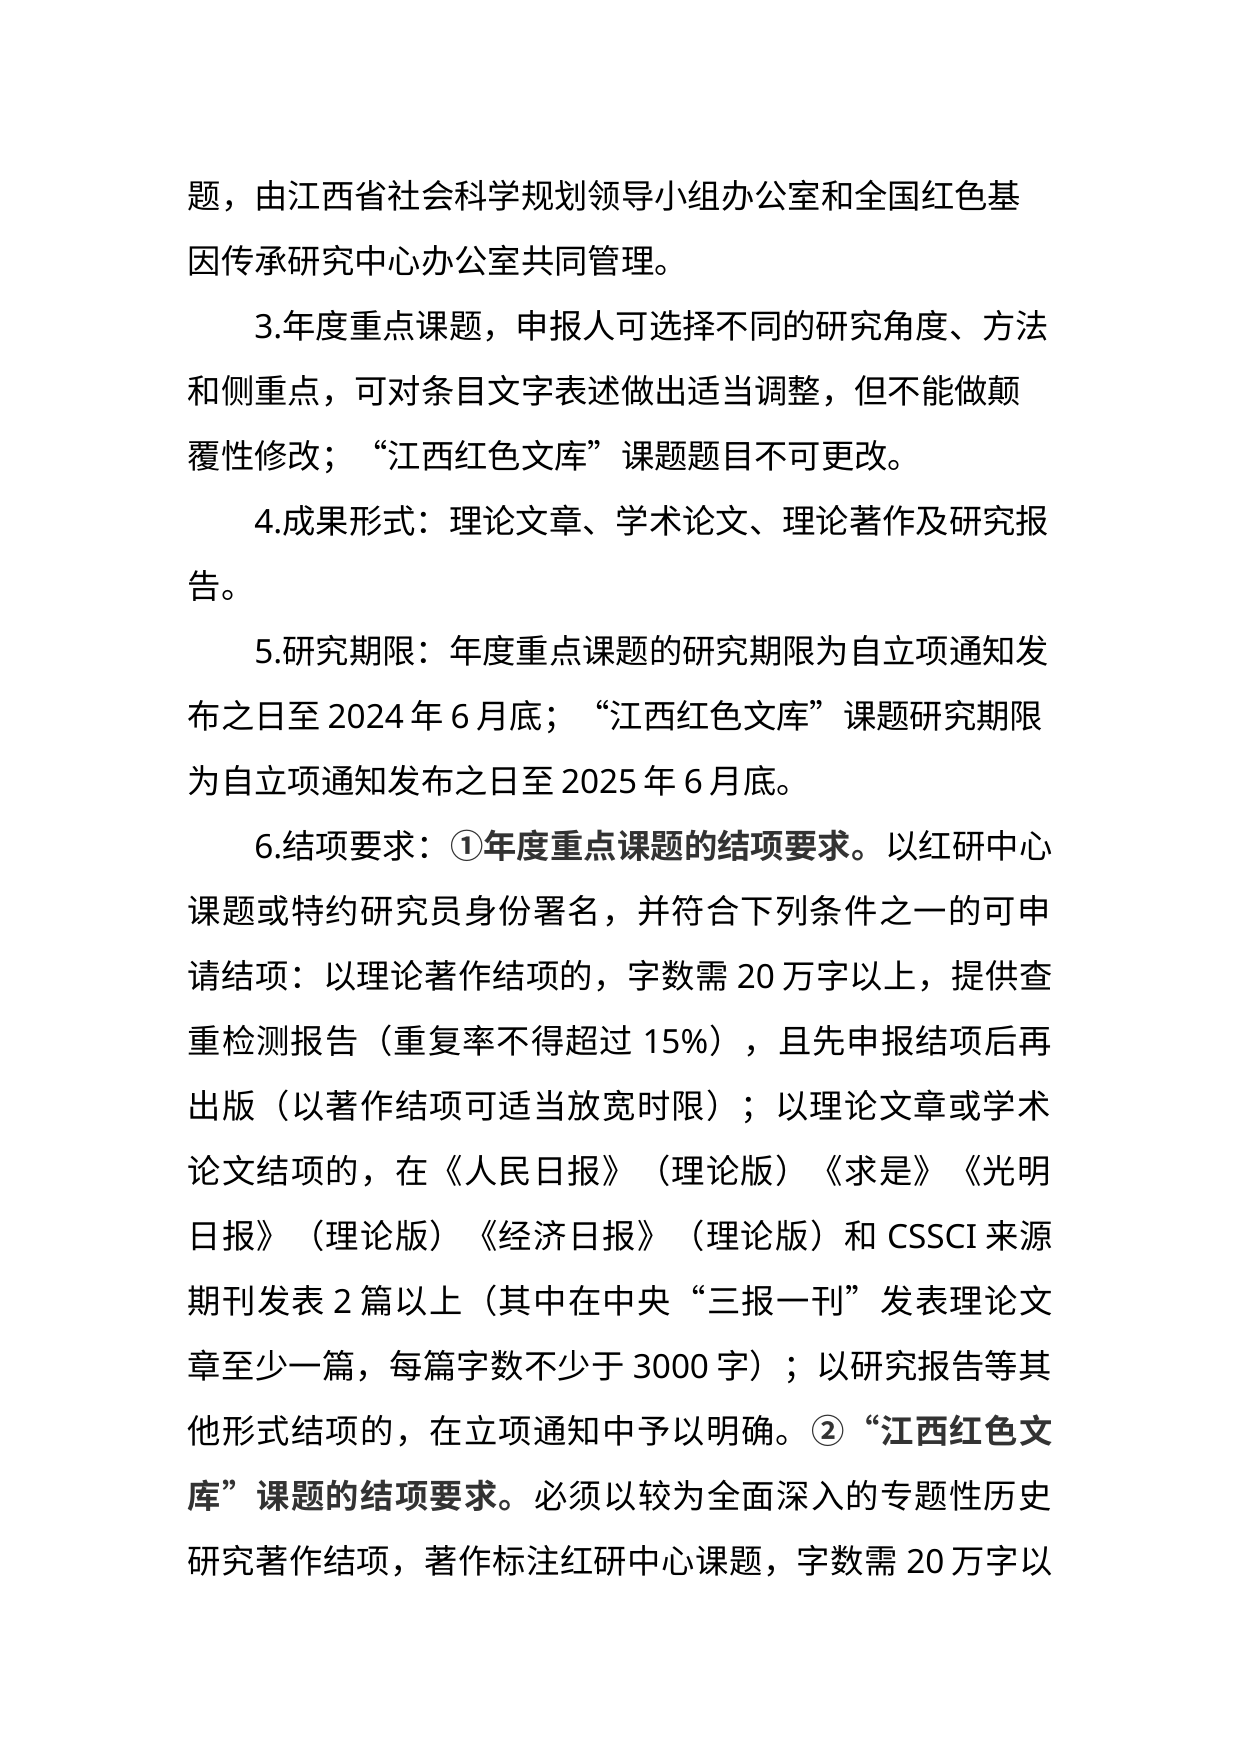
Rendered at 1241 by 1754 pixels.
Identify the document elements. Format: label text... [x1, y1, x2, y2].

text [187, 162, 1053, 292]
text 4.成果形式：理论文章、学术论文、理论著作及研究报告。 [187, 487, 1053, 617]
text 5.研究期限：年度重点课题的研究期限为自立项通知发布之日至2024年6月底；“江西红色文库”课题研究期限为自立项通知发布之日至2025年6月底。 [187, 617, 1053, 812]
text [187, 812, 1053, 1592]
text 3.年度重点课题，申报人可选择不同的研究角度、方法和侧重点，可对条目文字表述做出适当调整，但不能做颠覆性修改；“江西红色文库”课题题目不可更改。 [187, 292, 1053, 487]
